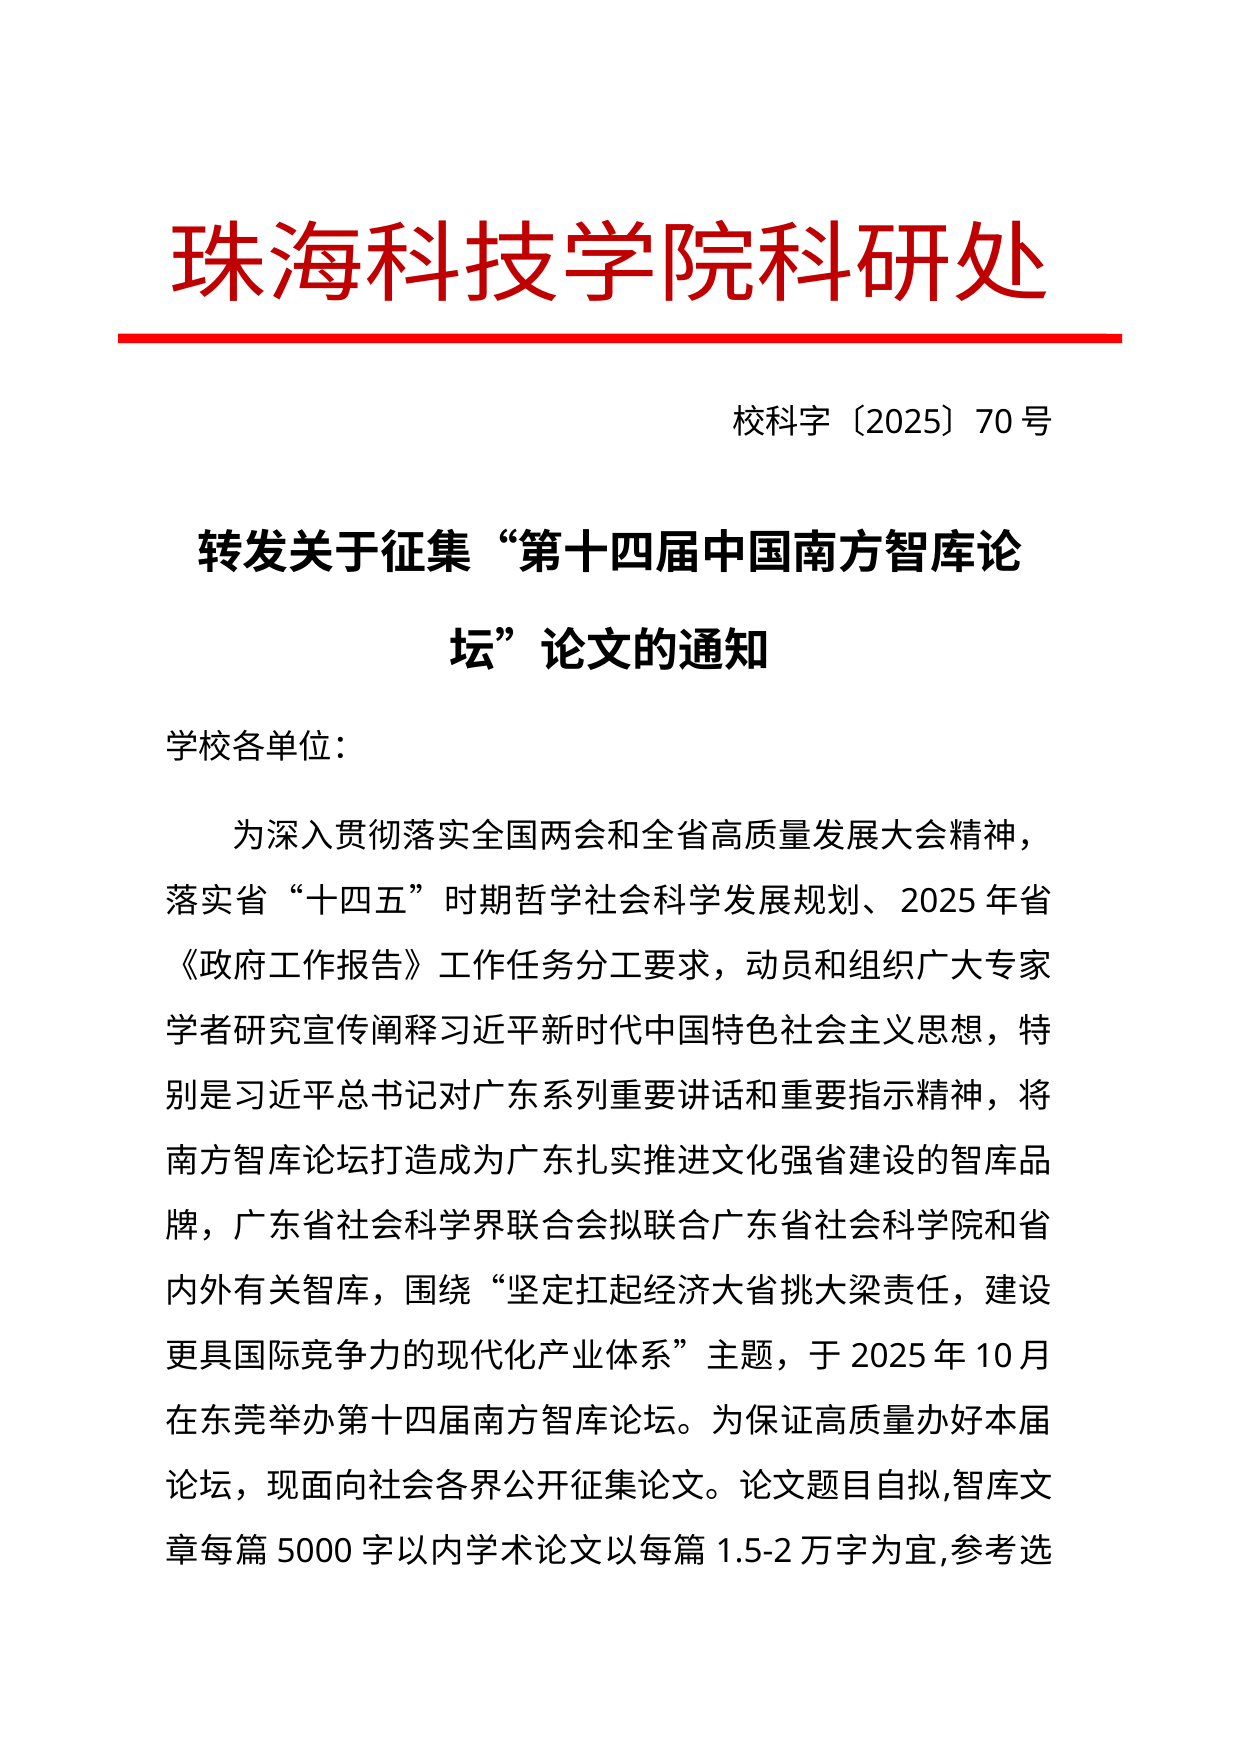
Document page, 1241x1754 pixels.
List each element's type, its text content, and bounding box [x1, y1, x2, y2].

text 校科字〔2025〕70号 [165, 386, 1053, 451]
text 珠海科技学院科研处 [165, 191, 1053, 321]
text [165, 801, 1053, 1581]
text 学校各单位： [165, 711, 1053, 776]
text 转发关于征集“第十四届中国南方智库论坛”论文的通知 [165, 500, 1053, 695]
